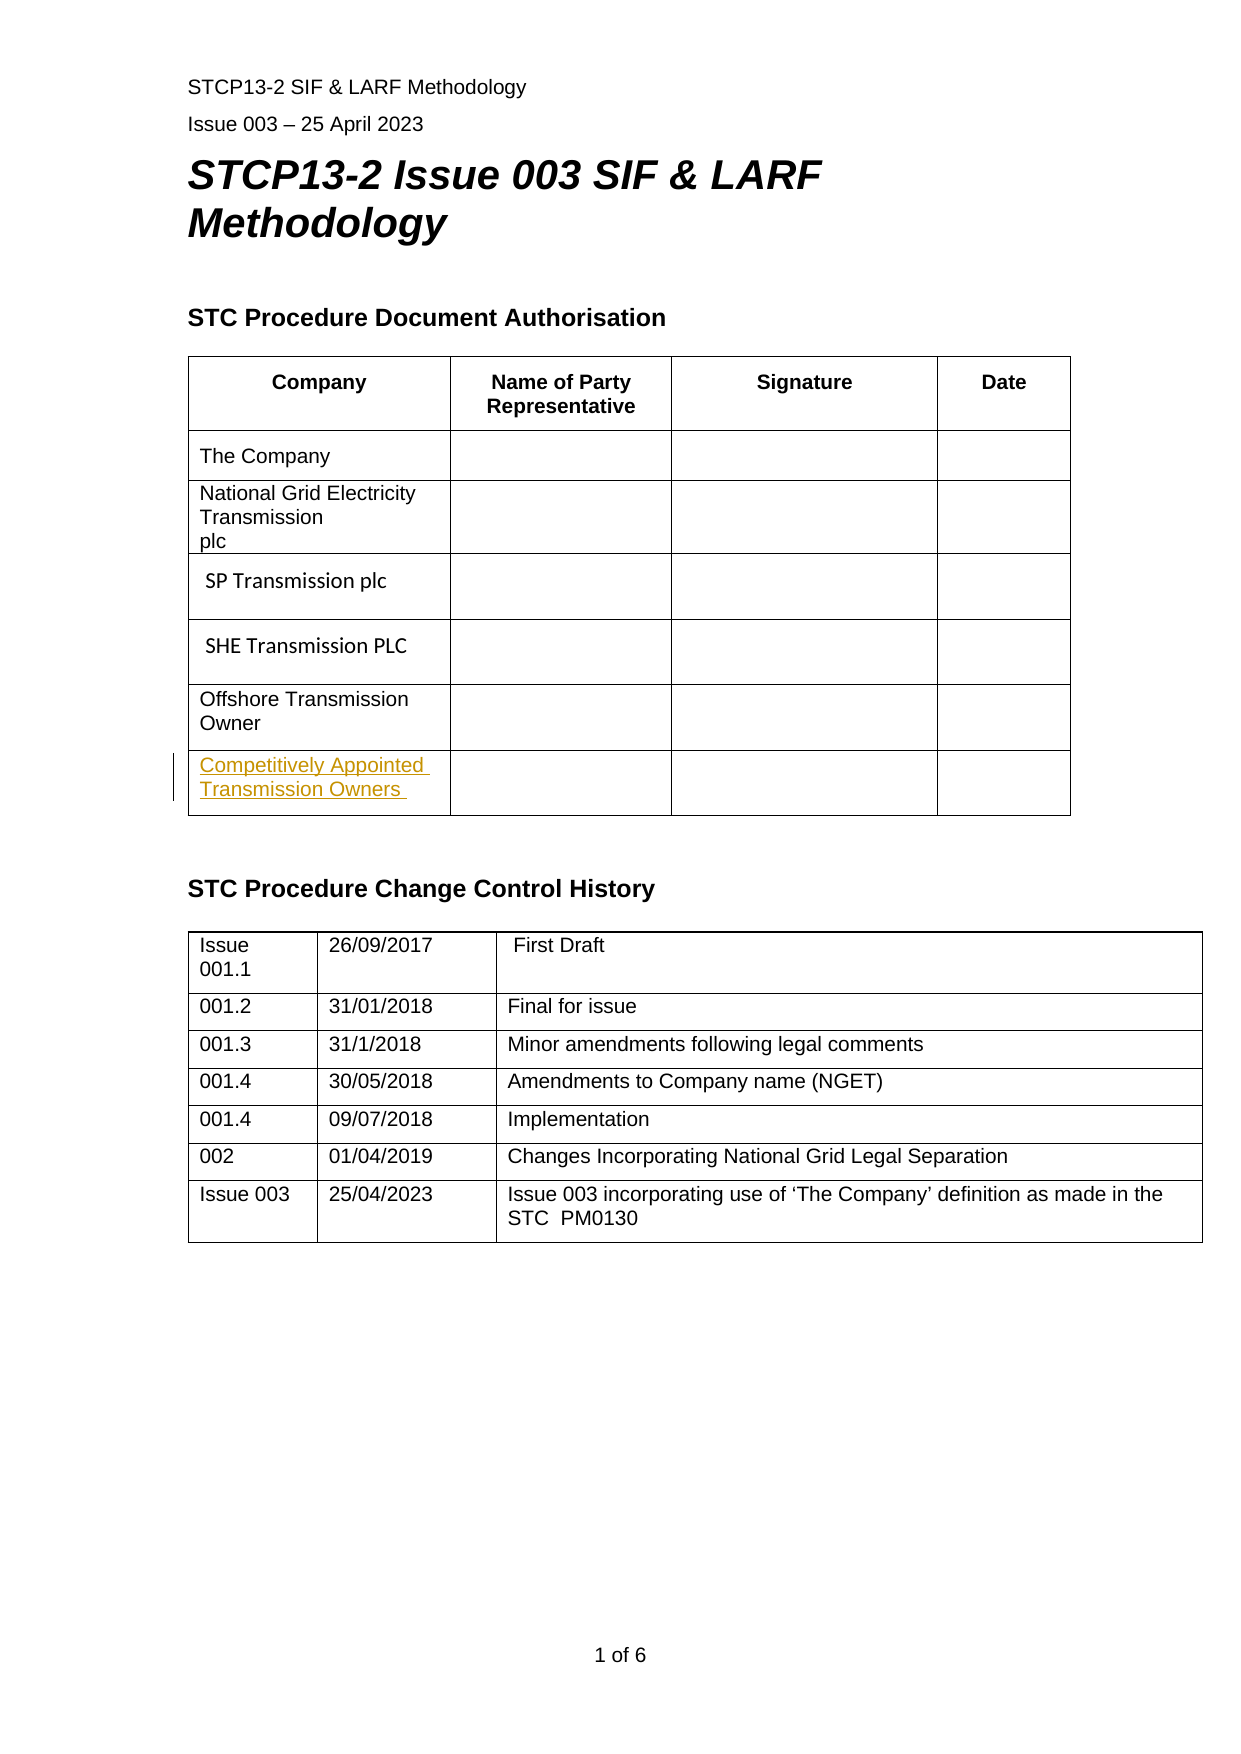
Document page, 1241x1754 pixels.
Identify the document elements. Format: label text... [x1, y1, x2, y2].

table_cell [672, 431, 937, 480]
table_cell SHE Transmission PLC [189, 620, 450, 684]
table_cell Issue 003 incorporating use of ‘The Company’ definition as made in the STC PM0130 [497, 1181, 1202, 1242]
table_header Date [938, 357, 1070, 430]
table_cell [451, 431, 671, 480]
table_cell [672, 685, 937, 750]
text STC Procedure Document Authorisation [187, 303, 1053, 332]
table_cell [672, 620, 937, 684]
table_cell [451, 685, 671, 750]
table_cell [938, 554, 1070, 618]
table_header Name of Party Representative [451, 357, 671, 430]
table_cell [189, 751, 450, 815]
table_cell 01/04/2019 [318, 1144, 496, 1180]
table_header Issue 001.1 [189, 933, 317, 993]
table_cell [938, 620, 1070, 684]
table_cell [938, 685, 1070, 750]
table_cell 001.4 [189, 1106, 317, 1143]
table_cell [451, 751, 671, 815]
table_cell 001.4 [189, 1069, 317, 1105]
table_cell 31/01/2018 [318, 994, 496, 1030]
table_cell Final for issue [497, 994, 1202, 1030]
table_cell 31/1/2018 [318, 1031, 496, 1068]
table_cell Implementation [497, 1106, 1202, 1143]
table_header 26/09/2017 [318, 933, 496, 993]
table_cell 25/04/2023 [318, 1181, 496, 1242]
table_cell [672, 481, 937, 553]
table_cell [938, 751, 1070, 815]
table_cell 30/05/2018 [318, 1069, 496, 1105]
table_header Company [189, 357, 450, 430]
text STC Procedure Change Control History [187, 874, 1053, 903]
table_header First Draft [497, 933, 1202, 993]
table_cell [451, 620, 671, 684]
text STCP13-2 Issue 003 SIF & LARF Methodology [187, 150, 1053, 246]
table_header Signature [672, 357, 937, 430]
table_cell The Company [189, 431, 450, 480]
table_cell 001.2 [189, 994, 317, 1030]
table_cell [451, 481, 671, 553]
table_cell Offshore Transmission Owner [189, 685, 450, 750]
table_cell [938, 431, 1070, 480]
table_cell [938, 481, 1070, 553]
table_cell SP Transmission plc [189, 554, 450, 618]
table_cell Issue 003 [189, 1181, 317, 1242]
table_cell [672, 751, 937, 815]
table_cell National Grid Electricity Transmission plc [189, 481, 450, 553]
table_cell [451, 554, 671, 618]
table_cell 002 [189, 1144, 317, 1180]
table_cell Minor amendments following legal comments [497, 1031, 1202, 1068]
table_cell Amendments to Company name (NGET) [497, 1069, 1202, 1105]
table_cell 09/07/2018 [318, 1106, 496, 1143]
table_cell [672, 554, 937, 618]
table_cell Changes Incorporating National Grid Legal Separation [497, 1144, 1202, 1180]
table_cell 001.3 [189, 1031, 317, 1068]
